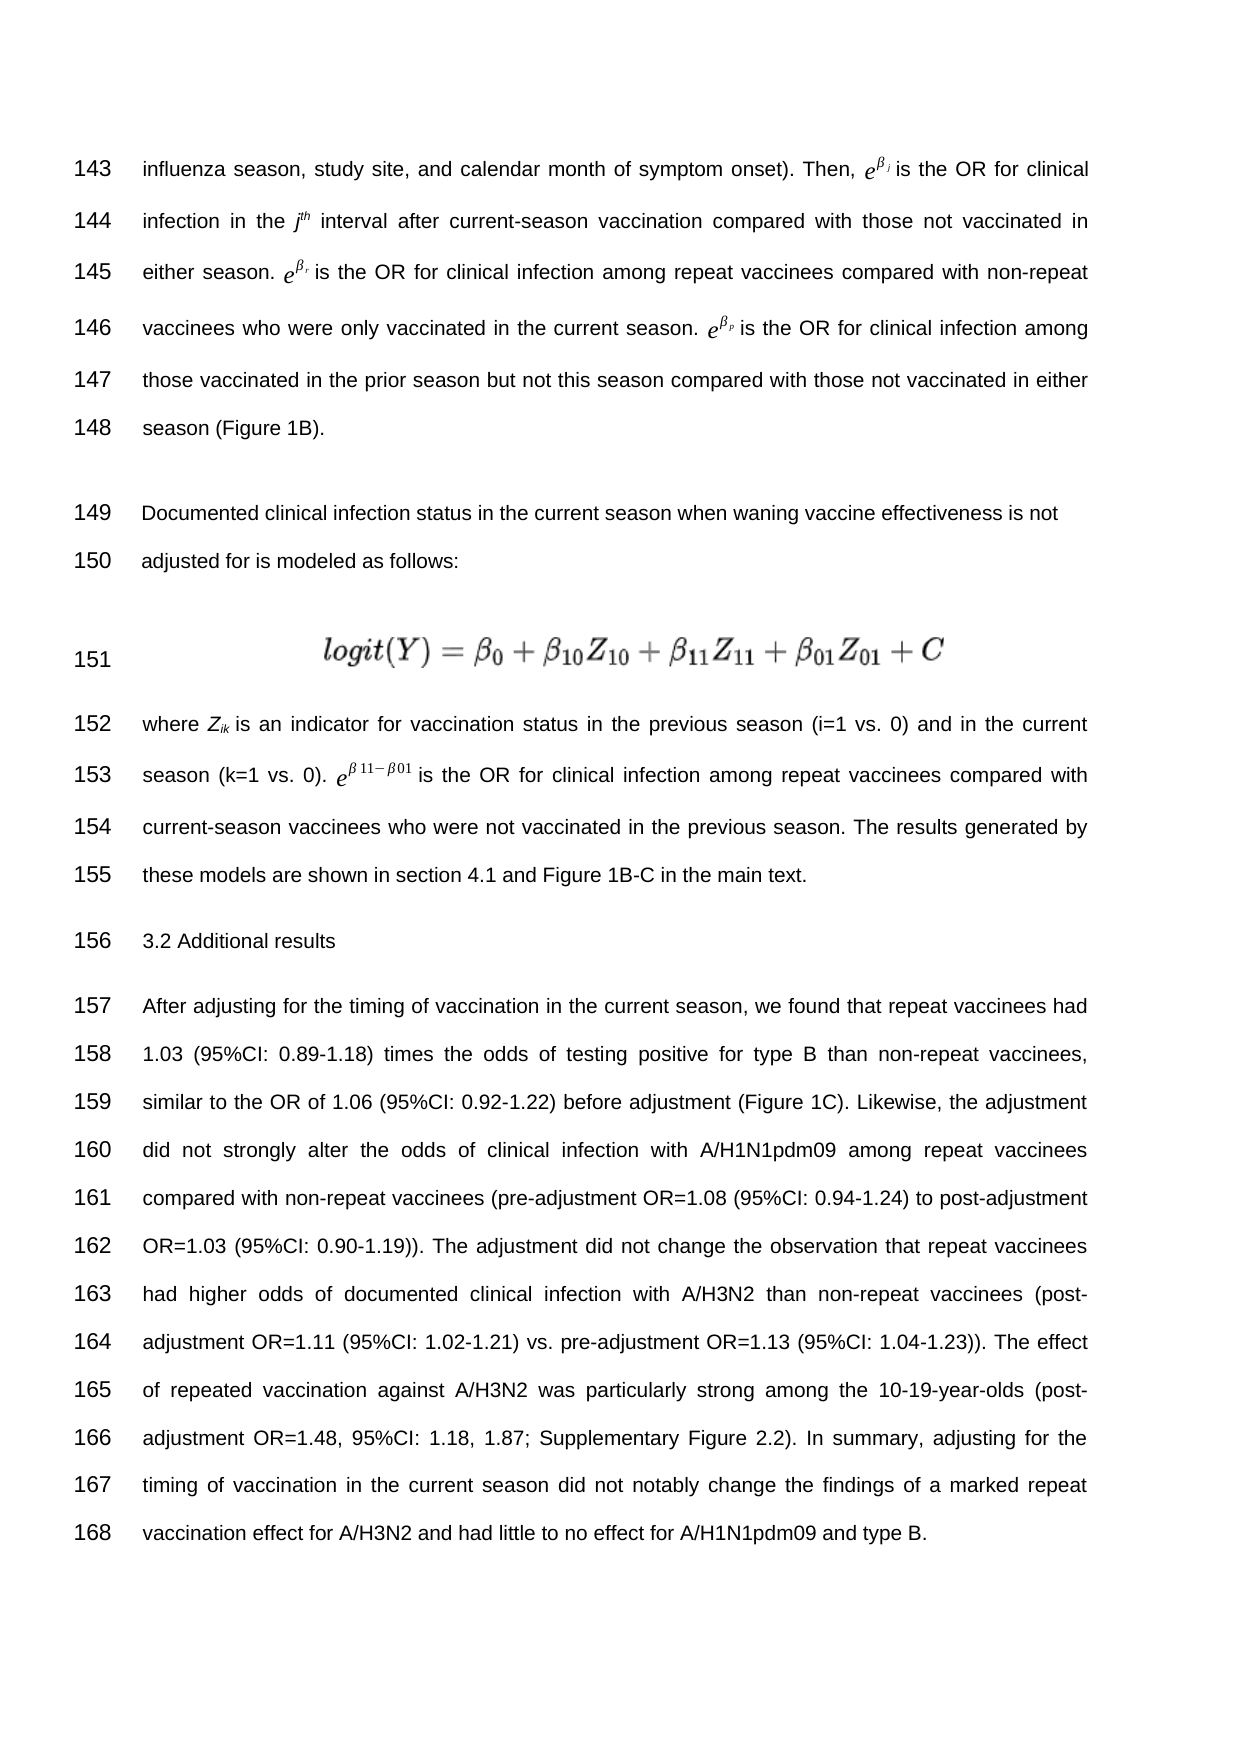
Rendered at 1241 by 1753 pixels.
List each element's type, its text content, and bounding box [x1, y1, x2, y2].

text After adjusting for the timing of vaccination in the current season, we found that repeat vaccinees had 1.03 (95%CI: 0.89-1.18) times the odds of testing positive for type B than non-repeat vaccinees, similar to the OR of 1.06 (95%CI: 0.92-1.22) before adjustment (Figure 1C). Likewise, the adjustment did not strongly alter the odds of clinical infection with A/H1N1pdm09 among repeat vaccinees compared with non-repeat vaccinees (pre-adjustment OR=1.08 (95%CI: 0.94-1.24) to post-adjustment OR=1.03 (95%CI: 0.90-1.19)). The adjustment did not change the observation that repeat vaccinees had higher odds of documented clinical infection with A/H3N2 than non-repeat vaccinees (post-adjustment OR=1.11 (95%CI: 1.02-1.21) vs. pre-adjustment OR=1.13 (95%CI: 1.04-1.23)). The effect of repeated vaccination against A/H3N2 was particularly strong among the 10-19-year-olds (post-adjustment OR=1.48, 95%CI: 1.18, 1.87; Supplementary Figure 2.2). In summary, adjusting for the timing of vaccination in the current season did not notably change the findings of a marked repeat vaccination effect for A/H3N2 and had little to no effect for A/H1N1pdm09 and type B. [142, 994, 1089, 1545]
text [142, 153, 1089, 439]
text where Zik is an indicator for vaccination status in the previous season (i=1 vs. 0) and in the current season (k=1 vs. 0). is the OR for clinical infection among repeat vaccinees compared with current-season vaccinees who were not vaccinated in the previous season. The results generated by these models are shown in section 4.1 and Figure 1B-C in the main text. [142, 712, 1089, 887]
text 3.2 Additional results [142, 928, 1089, 952]
picture [323, 637, 944, 668]
text Documented clinical infection status in the current season when waning vaccine effectiveness is not adjusted for is modeled as follows: [141, 501, 1089, 573]
